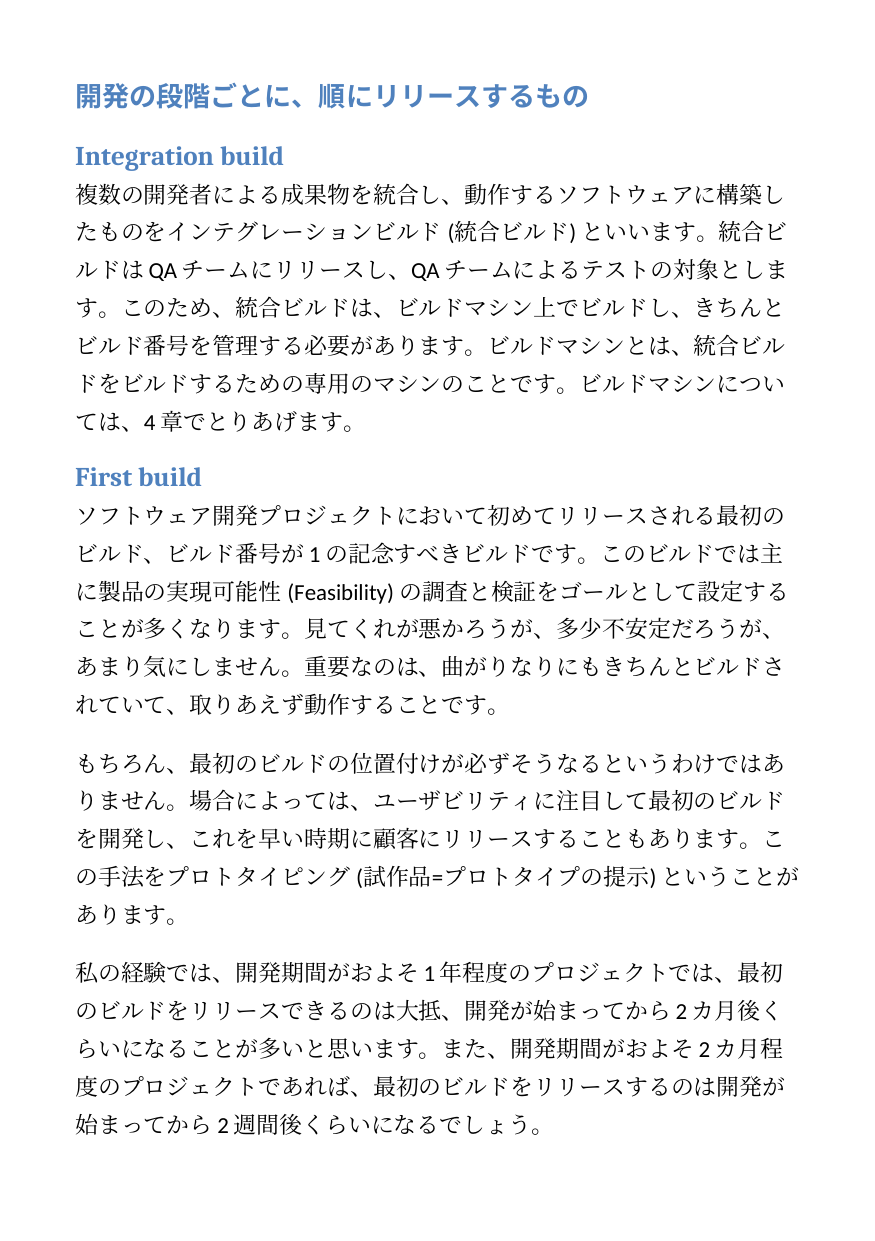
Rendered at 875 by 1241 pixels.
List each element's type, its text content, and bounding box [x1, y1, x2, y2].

subtitle Integration build [75, 141, 799, 172]
text もちろん、最初のビルドの位置付けが必ずそうなるというわけではありません。場合によっては、ユーザビリティに注目して最初のビルドを開発し、これを早い時期に顧客にリリースすることもあります。この手法をプロトタイピング (試作品=プロトタイプの提示) ということがあります。 [75, 746, 799, 930]
text 私の経験では、開発期間がおよそ1年程度のプロジェクトでは、最初のビルドをリリースできるのは大抵、開発が始まってから2カ月後くらいになることが多いと思います。また、開発期間がおよそ2カ月程度のプロジェクトであれば、最初のビルドをリリースするのは開発が始まってから2週間後くらいになるでしょう。 [75, 956, 799, 1140]
text ソフトウェア開発プロジェクトにおいて初めてリリースされる最初のビルド、ビルド番号が1の記念すべきビルドです。このビルドでは主に製品の実現可能性 (Feasibility) の調査と検証をゴールとして設定することが多くなります。見てくれが悪かろうが、多少不安定だろうが、あまり気にしません。重要なのは、曲がりなりにもきちんとビルドされていて、取りあえず動作することです。 [75, 498, 799, 720]
text 複数の開発者による成果物を統合し、動作するソフトウェアに構築したものをインテグレーションビルド (統合ビルド) といいます。統合ビルドはQAチームにリリースし、QAチームによるテストの対象とします。このため、統合ビルドは、ビルドマシン上でビルドし、きちんとビルド番号を管理する必要があります。ビルドマシンとは、統合ビルドをビルドするための専用のマシンのことです。ビルドマシンについては、4章でとりあげます。 [75, 177, 799, 436]
subtitle 開発の段階ごとに、順にリリースするもの [75, 75, 799, 114]
subtitle First build [75, 462, 799, 493]
